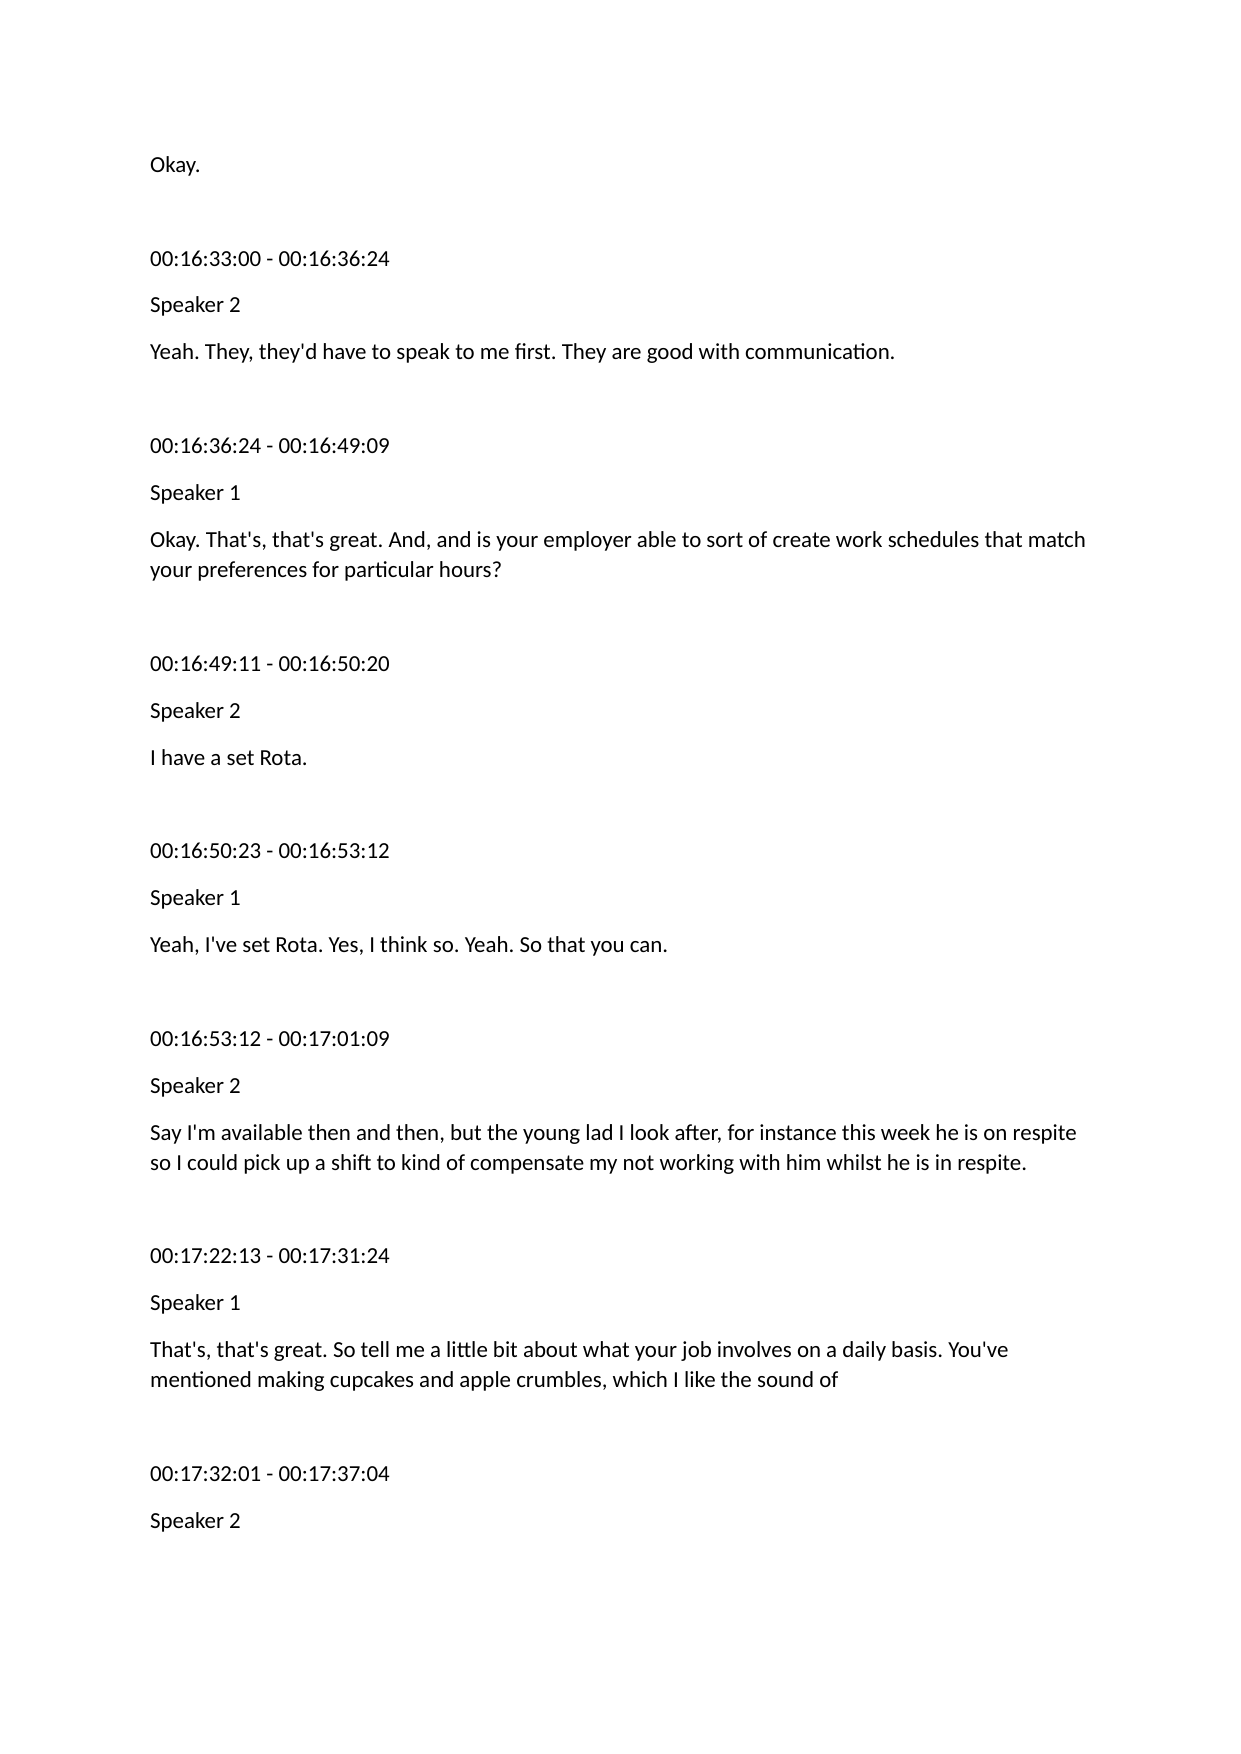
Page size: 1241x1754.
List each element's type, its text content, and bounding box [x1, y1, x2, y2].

text That's, that's great. So tell me a little bit about what your job involves on a daily basis. You've mentioned making cupcakes and apple crumbles, which I like the sound of [150, 1335, 1090, 1394]
text Yeah. They, they'd have to speak to me first. They are good with communication. [150, 337, 1090, 366]
text Speaker 2 [150, 1506, 1090, 1534]
text Okay. That's, that's great. And, and is your employer able to sort of create work schedules that match your preferences for particular hours? [150, 525, 1090, 583]
text I have a set Rota. [150, 743, 1090, 771]
text Say I'm available then and then, but the young lad I look after, for instance this week he is on respite so I could pick up a shift to kind of compensate my not working with him whilst he is in respite. [150, 1118, 1090, 1176]
text 00:16:49:11 - 00:16:50:20 [150, 649, 1090, 677]
text Speaker 2 [150, 696, 1090, 724]
text 00:16:50:23 - 00:16:53:12 [150, 836, 1090, 864]
text 00:16:53:12 - 00:17:01:09 [150, 1024, 1090, 1052]
text 00:16:33:00 - 00:16:36:24 [150, 244, 1090, 272]
text Okay. [150, 150, 1090, 178]
text 00:16:36:24 - 00:16:49:09 [150, 431, 1090, 459]
text Speaker 1 [150, 883, 1090, 911]
text Speaker 1 [150, 478, 1090, 506]
text Speaker 2 [150, 1071, 1090, 1099]
text Speaker 2 [150, 291, 1090, 319]
text 00:17:32:01 - 00:17:37:04 [150, 1459, 1090, 1487]
text 00:17:22:13 - 00:17:31:24 [150, 1242, 1090, 1270]
text Yeah, I've set Rota. Yes, I think so. Yeah. So that you can. [150, 930, 1090, 958]
text Speaker 1 [150, 1288, 1090, 1317]
